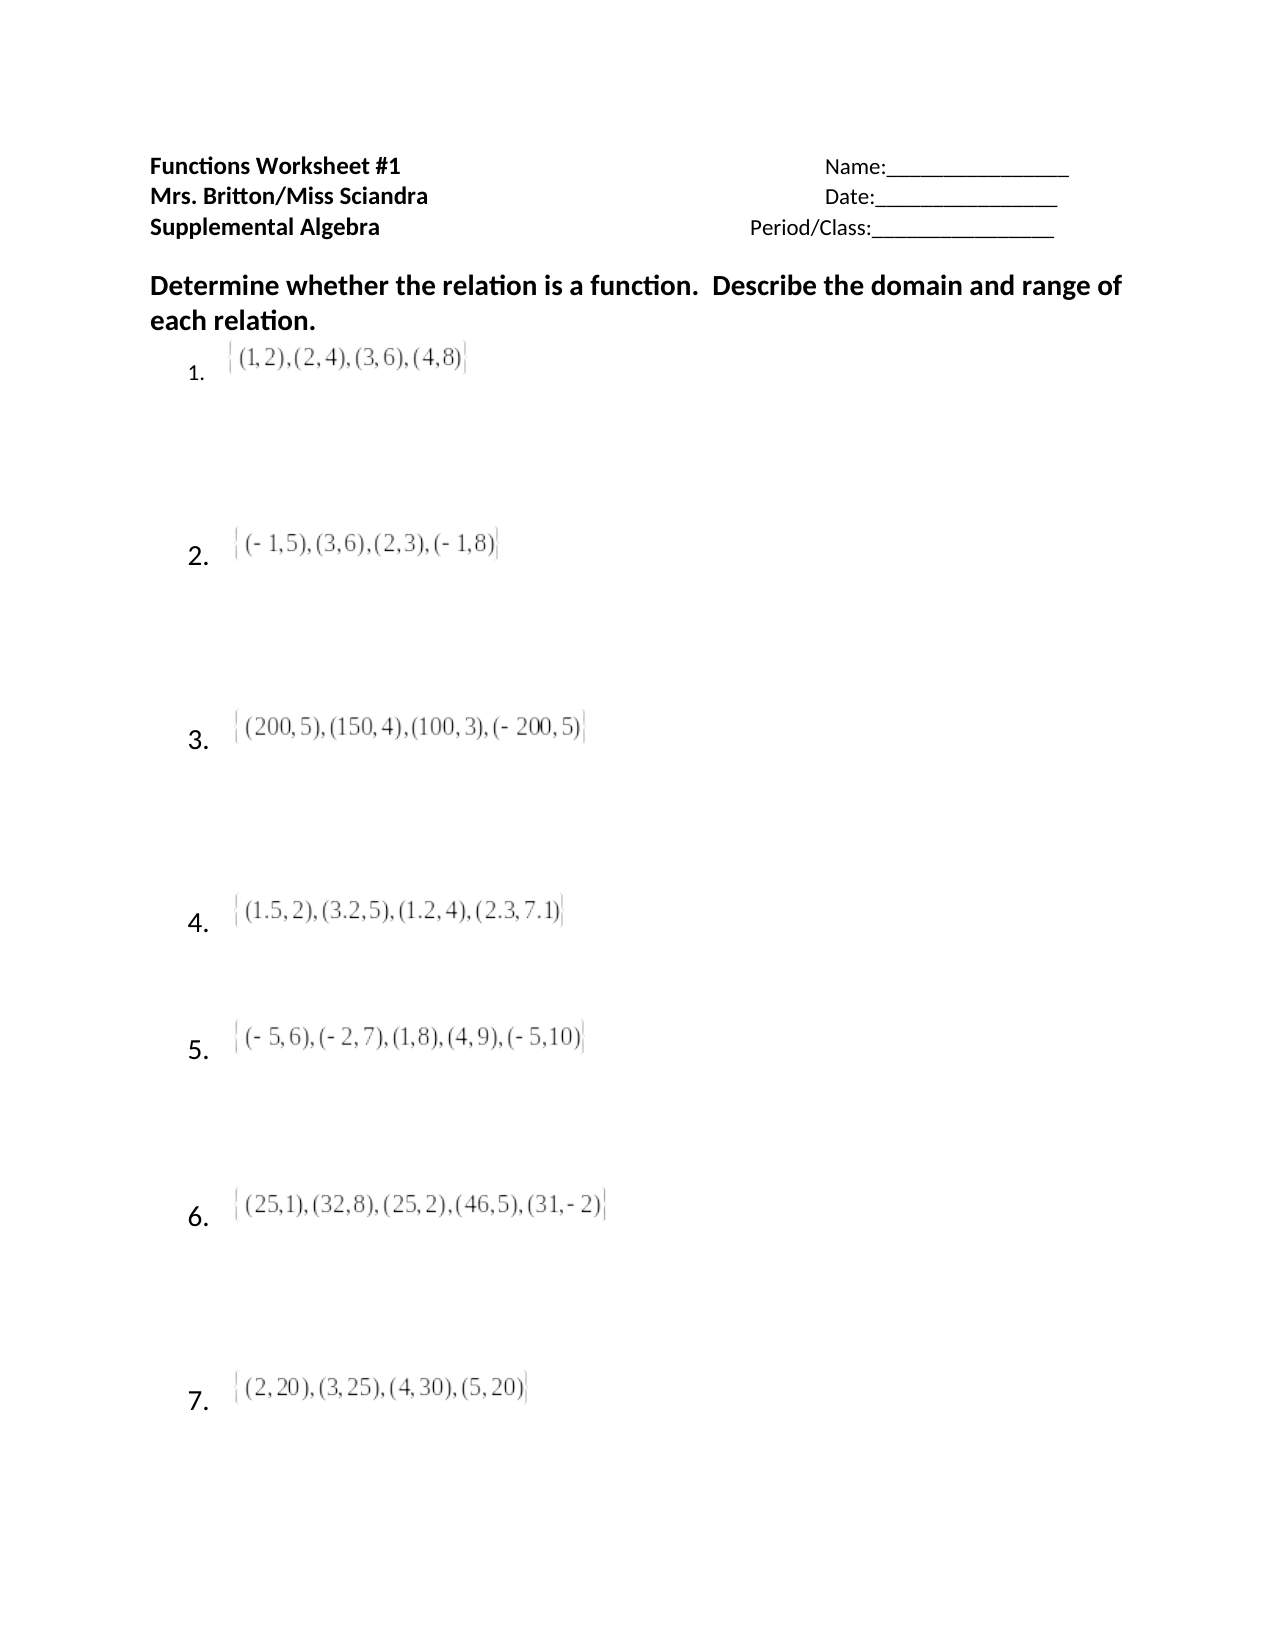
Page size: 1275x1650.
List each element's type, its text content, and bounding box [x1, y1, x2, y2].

text Determine whether the relation is a function. Describe the domain and range of each relation. [150, 267, 1125, 338]
text Supplemental Algebra Period/Class:________________ [150, 211, 1125, 242]
text Functions Worksheet #1 Name:________________ [150, 150, 1125, 181]
text Mrs. Britton/Miss Sciandra Date:________________ [150, 181, 1125, 211]
